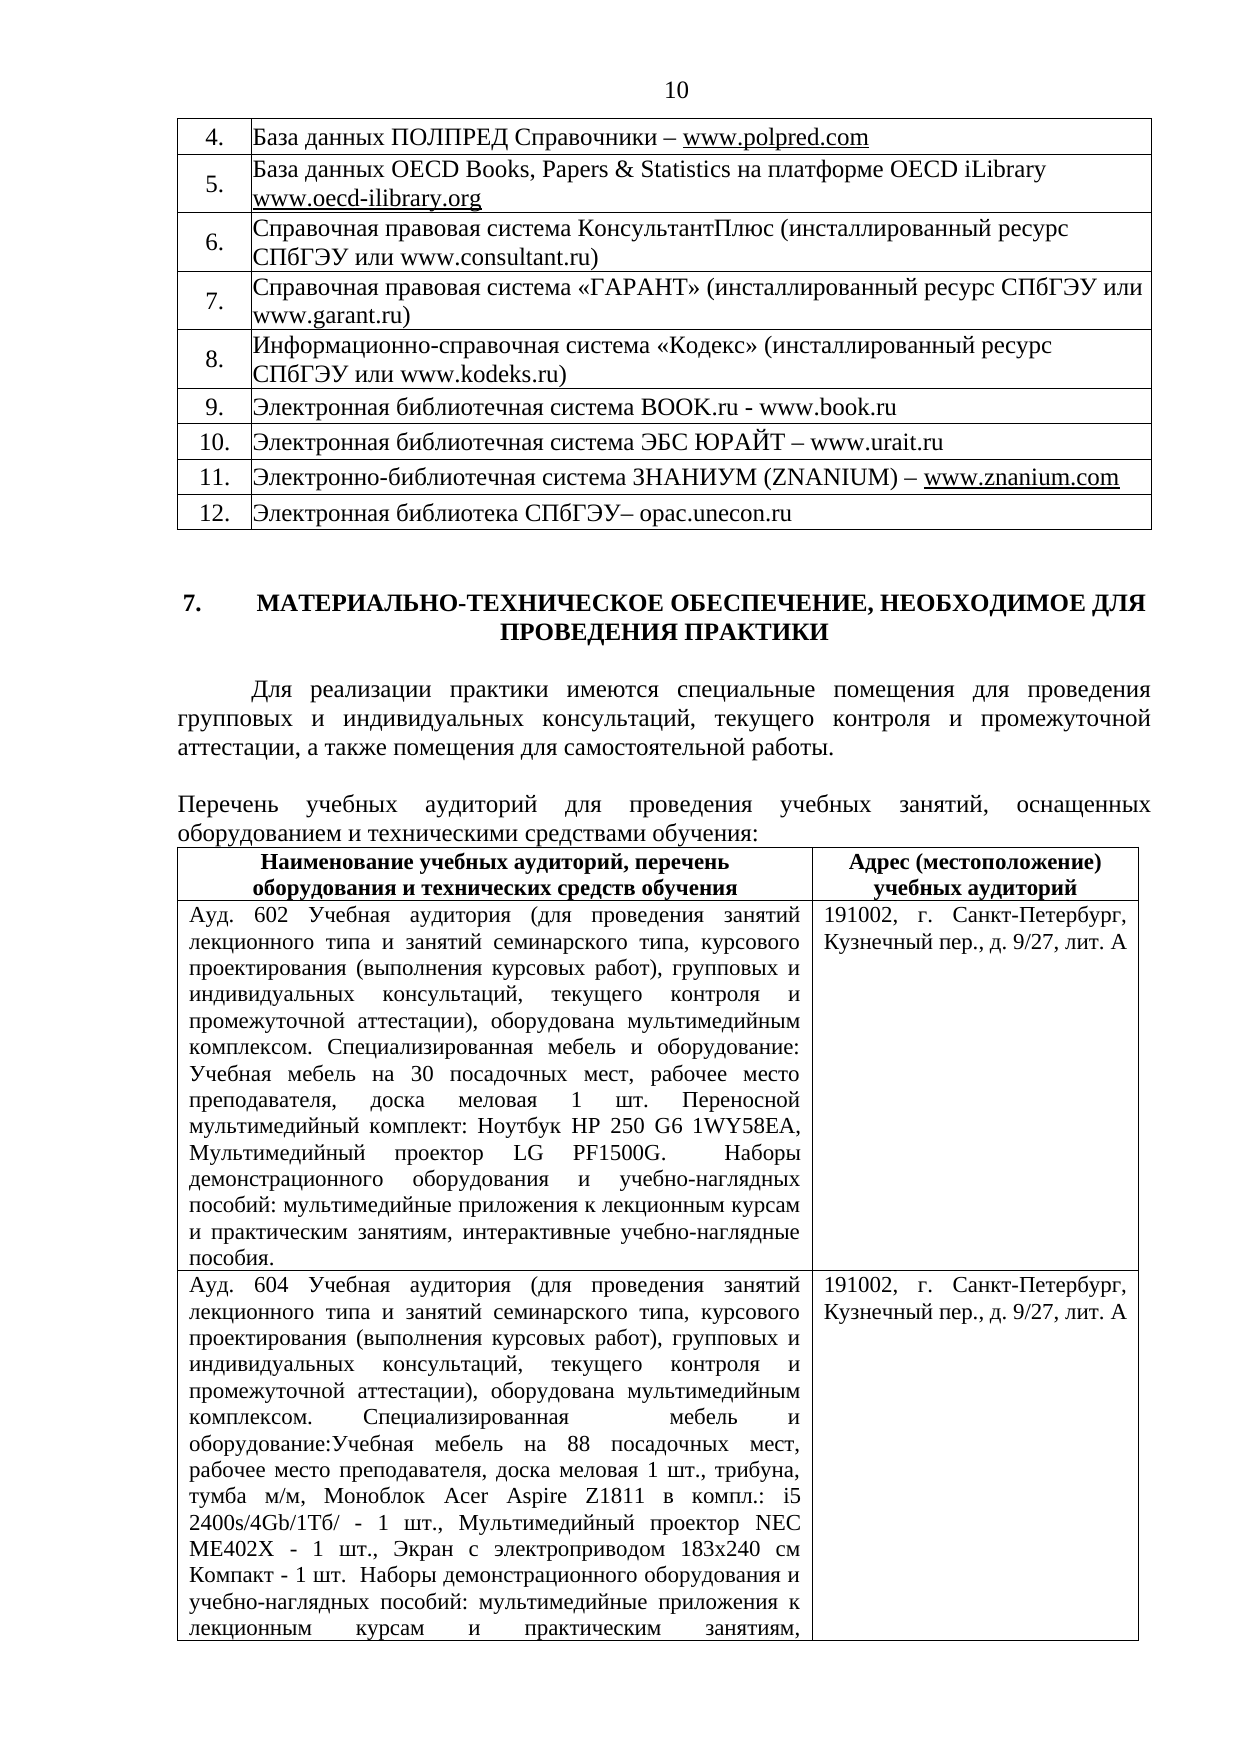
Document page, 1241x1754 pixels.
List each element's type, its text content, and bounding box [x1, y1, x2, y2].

text Для реализации практики имеются специальные помещения для проведения групповых и индивидуальных консультаций, текущего контроля и промежуточной аттестации, а также помещения для самостоятельной работы. [177, 674, 1152, 760]
list МАТЕРИАЛЬНО-ТЕХНИЧЕСКОЕ ОБЕСПЕЧЕНИЕ, НЕОБХОДИМОЕ ДЛЯ ПРОВЕДЕНИЯ ПРАКТИКИ [177, 588, 1152, 645]
table_cell 6. [178, 213, 251, 271]
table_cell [178, 1271, 812, 1640]
table_cell 10. [178, 424, 251, 458]
table_cell Информационно-справочная система «Кодекс» (инсталлированный ресурс СПбГЭУ или www.kodeks.ru) [252, 330, 1151, 388]
table_cell 191002, г. Санкт-Петербург, Кузнечный пер., д. 9/27, лит. А [813, 901, 1138, 1270]
table_cell 7. [178, 272, 251, 329]
table_cell Электронная библиотечная система ЭБС ЮРАЙТ – www.urait.ru [252, 424, 1151, 458]
table_header Адрес (местоположение) учебных аудиторий [813, 848, 1138, 900]
table_cell 4. [178, 119, 251, 153]
table_cell 9. [178, 389, 251, 423]
text Перечень учебных аудиторий для проведения учебных занятий, оснащенных оборудованием и техническими средствами обучения: [177, 789, 1152, 847]
table_header Наименование учебных аудиторий, перечень оборудования и технических средств обучения [178, 848, 812, 900]
table_cell 8. [178, 330, 251, 388]
table_cell Электронная библиотечная система BOOK.ru - www.book.ru [252, 389, 1151, 423]
table_cell Электронно-библиотечная система ЗНАНИУМ (ZNANIUM) – www.znanium.com [252, 460, 1151, 494]
table_cell 12. [178, 495, 251, 529]
table_cell База данных ПОЛПРЕД Справочники – www.polpred.com [252, 119, 1151, 153]
table_cell Справочная правовая система КонсультантПлюс (инсталлированный ресурс СПбГЭУ или www.consultant.ru) [252, 213, 1151, 271]
table_cell База данных OECD Books, Papers & Statistics на платформе OECD iLibrary www.oecd-ilibrary.org [252, 155, 1151, 212]
table_cell Электронная библиотека СПбГЭУ– opac.unecon.ru [252, 495, 1151, 529]
table_cell 5. [178, 155, 251, 212]
table_cell 11. [178, 460, 251, 494]
table_cell Справочная правовая система «ГАРАНТ» (инсталлированный ресурс СПбГЭУ или www.garant.ru) [252, 272, 1151, 329]
table_cell Ауд. 602 Учебная аудитория (для проведения занятий лекционного типа и занятий семинарского типа, курсового проектирования (выполнения курсовых работ), групповых и индивидуальных консультаций, текущего контроля и промежуточной аттестации), оборудована мультимедийным комплексом. Специализированная мебель и оборудование: Учебная мебель на 30 посадочных мест, рабочее место преподавателя, доска меловая 1 шт. Переносной мультимедийный комплект: Ноутбук HP 250 G6 1WY58EA, Мультимедийный проектор LG PF1500G. Наборы демонстрационного оборудования и учебно-наглядных пособий: мультимедийные приложения к лекционным курсам и практическим занятиям, интерактивные учебно-наглядные пособия. [178, 901, 812, 1270]
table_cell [813, 1271, 1138, 1640]
